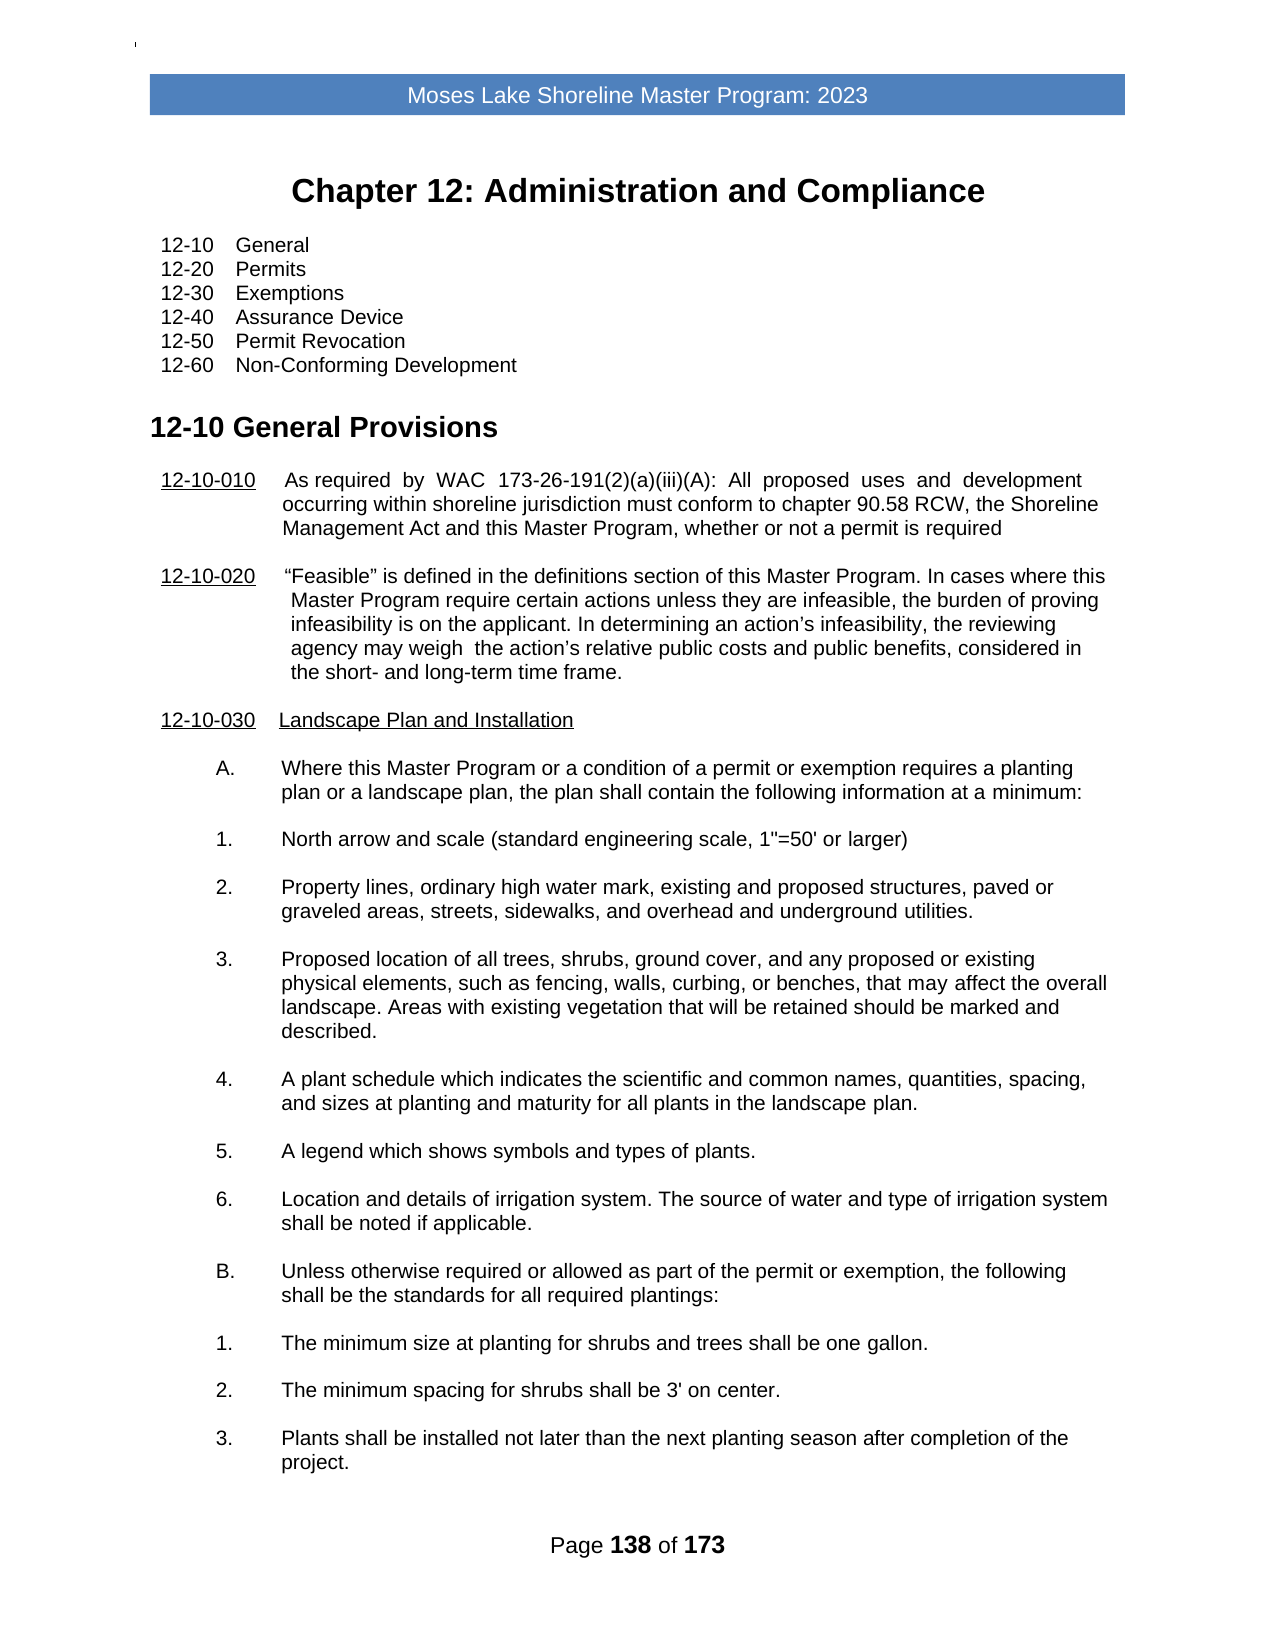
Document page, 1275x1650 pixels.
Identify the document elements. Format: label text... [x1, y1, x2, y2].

list Property lines, ordinary high water mark, existing and proposed structures, paved or graveled areas, streets, sidewalks, and overhead and underground utilities. [216, 875, 1112, 923]
text 12-10 General [160, 233, 1125, 257]
text 12-30 Exemptions [160, 281, 1125, 305]
text 12-10-020 “Feasible” is defined in the definitions section of this Master Program. In cases where this Master Program require certain actions unless they are infeasible, the burden of proving infeasibility is on the applicant. In determining an action’s infeasibility, the reviewing agency may weigh the action’s relative public costs and public benefits, considered in the short- and long-term time frame. [160, 564, 1113, 683]
text 12-40 Assurance Device [160, 305, 1125, 329]
list Where this Master Program or a condition of a permit or exemption requires a planting plan or a landscape plan, the plan shall contain the following information at a minimum: [216, 756, 1113, 803]
list The minimum spacing for shrubs shall be 3' on center. [216, 1378, 1125, 1402]
list North arrow and scale (standard engineering scale, 1"=50' or larger) [216, 827, 1125, 851]
subtitle Chapter 12: Administration and Compliance [152, 171, 1125, 209]
text 12-10-010 As required by WAC 173-26-191(2)(a)(iii)(A): All proposed uses and development occurring within shoreline jurisdiction must conform to chapter 90.58 RCW, the Shoreline Management Act and this Master Program, whether or not a permit is required [161, 468, 1113, 540]
text 12-10-030 Landscape Plan and Installation [160, 707, 1125, 731]
text 12-60 Non-Conforming Development [160, 353, 1125, 377]
text 12-20 Permits [160, 257, 1125, 281]
text 12-50 Permit Revocation [160, 329, 1125, 353]
list A legend which shows symbols and types of plants. [216, 1139, 1125, 1163]
list Location and details of irrigation system. The source of water and type of irrigation system shall be noted if applicable. [216, 1187, 1112, 1235]
list A plant schedule which indicates the scientific and common names, quantities, spacing, and sizes at planting and maturity for all plants in the landscape plan. [216, 1067, 1112, 1115]
list Proposed location of all trees, shrubs, ground cover, and any proposed or existing physical elements, such as fencing, walls, curbing, or benches, that may affect the overall landscape. Areas with existing vegetation that will be retained should be marked and described. [216, 947, 1113, 1043]
list The minimum size at planting for shrubs and trees shall be one gallon. [216, 1331, 1125, 1354]
list Unless otherwise required or allowed as part of the permit or exemption, the following shall be the standards for all required plantings: [216, 1258, 1112, 1306]
subtitle 12-10 General Provisions [150, 410, 1125, 444]
list Plants shall be installed not later than the next planting season after completion of the project. [216, 1426, 1113, 1474]
